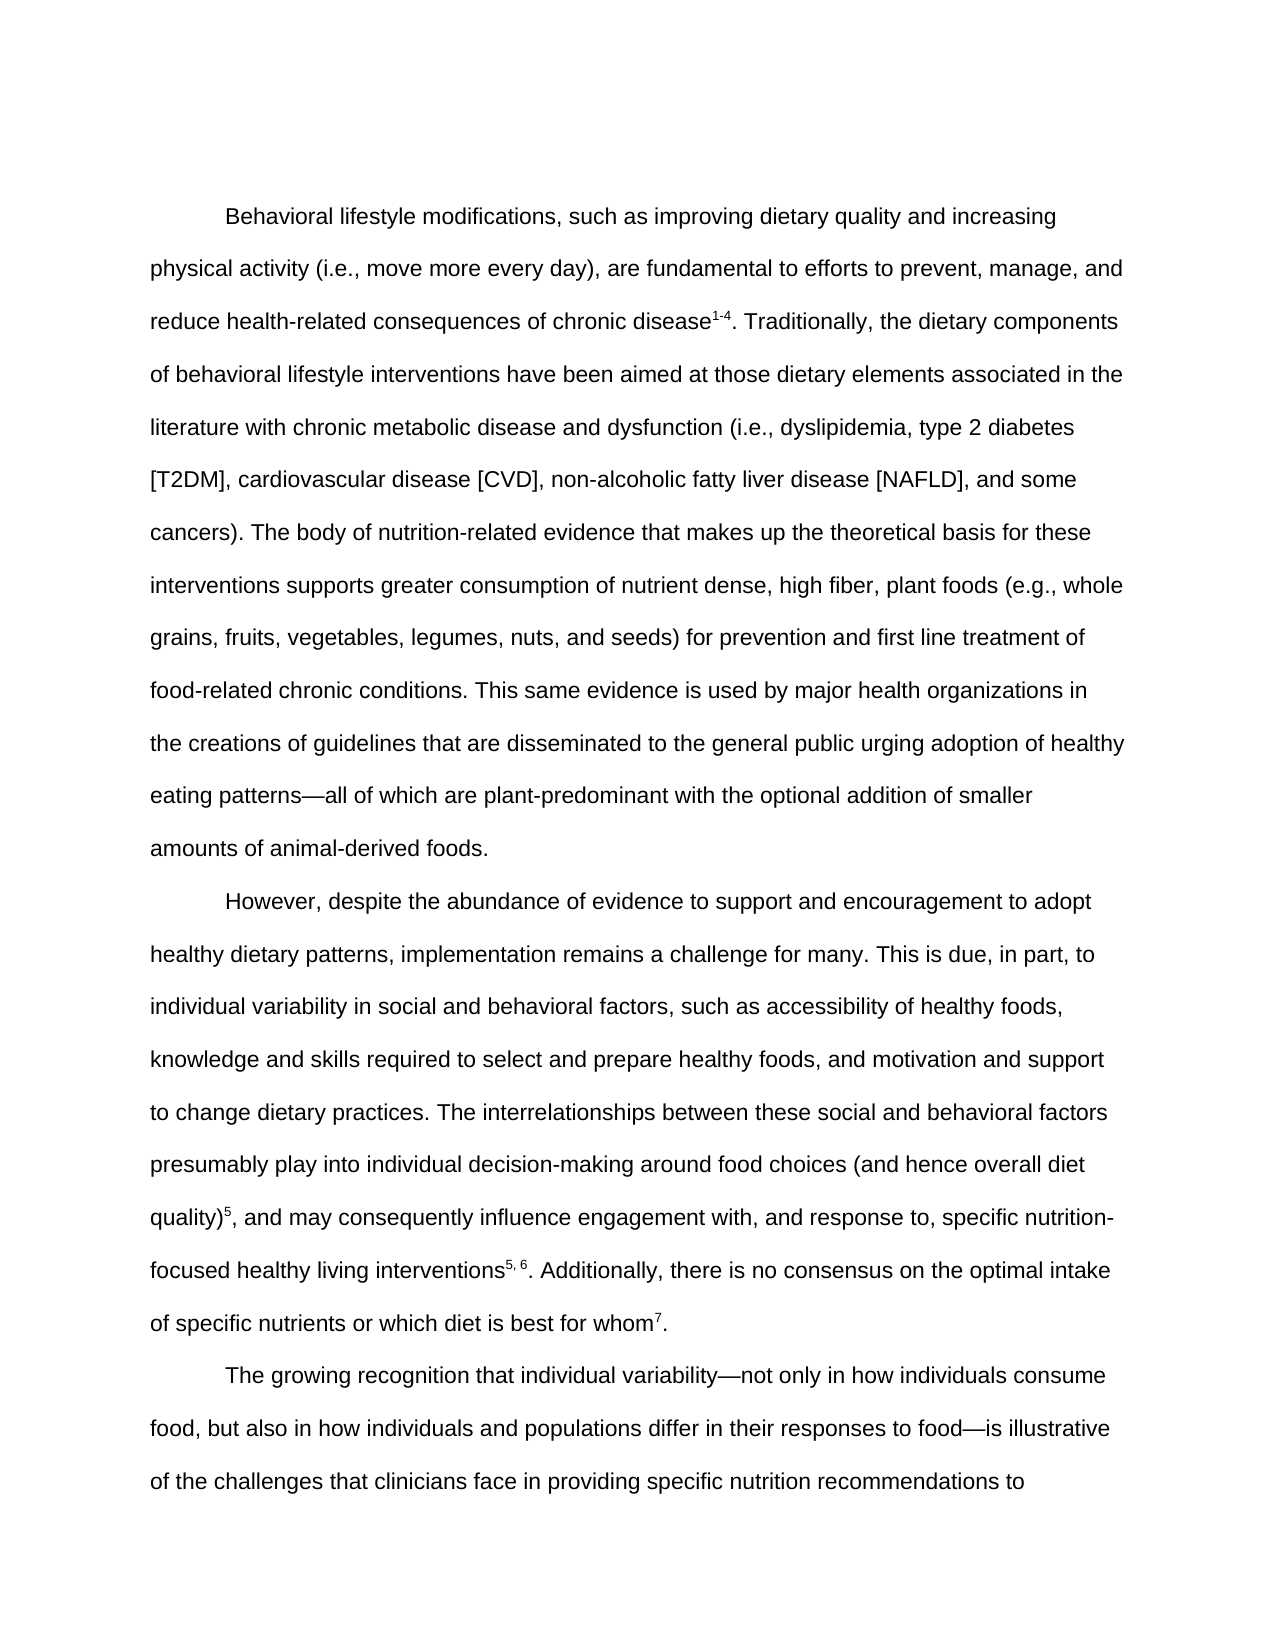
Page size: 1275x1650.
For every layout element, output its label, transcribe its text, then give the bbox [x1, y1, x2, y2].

text However, despite the abundance of evidence to support and encouragement to adopt healthy dietary patterns, implementation remains a challenge for many. This is due, in part, to individual variability in social and behavioral factors, such as accessibility of healthy foods, knowledge and skills required to select and prepare healthy foods, and motivation and support to change dietary practices. The interrelationships between these social and behavioral factors presumably play into individual decision-making around food choices (and hence overall diet quality)5, and may consequently influence engagement with, and response to, specific nutrition-focused healthy living interventions5, 6. Additionally, there is no consensus on the optimal intake of specific nutrients or which diet is best for whom7. [150, 888, 1125, 1336]
text Behavioral lifestyle modifications, such as improving dietary quality and increasing physical activity (i.e., move more every day), are fundamental to efforts to prevent, manage, and reduce health-related consequences of chronic disease1-4. Traditionally, the dietary components of behavioral lifestyle interventions have been aimed at those dietary elements associated in the literature with chronic metabolic disease and dysfunction (i.e., dyslipidemia, type 2 diabetes [T2DM], cardiovascular disease [CVD], non-alcoholic fatty liver disease [NAFLD], and some cancers). The body of nutrition-related evidence that makes up the theoretical basis for these interventions supports greater consumption of nutrient dense, high fiber, plant foods (e.g., whole grains, fruits, vegetables, legumes, nuts, and seeds) for prevention and first line treatment of food-related chronic conditions. This same evidence is used by major health organizations in the creations of guidelines that are disseminated to the general public urging adoption of healthy eating patterns—all of which are plant-predominant with the optional addition of smaller amounts of animal-derived foods. [150, 203, 1125, 862]
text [150, 1362, 1125, 1494]
